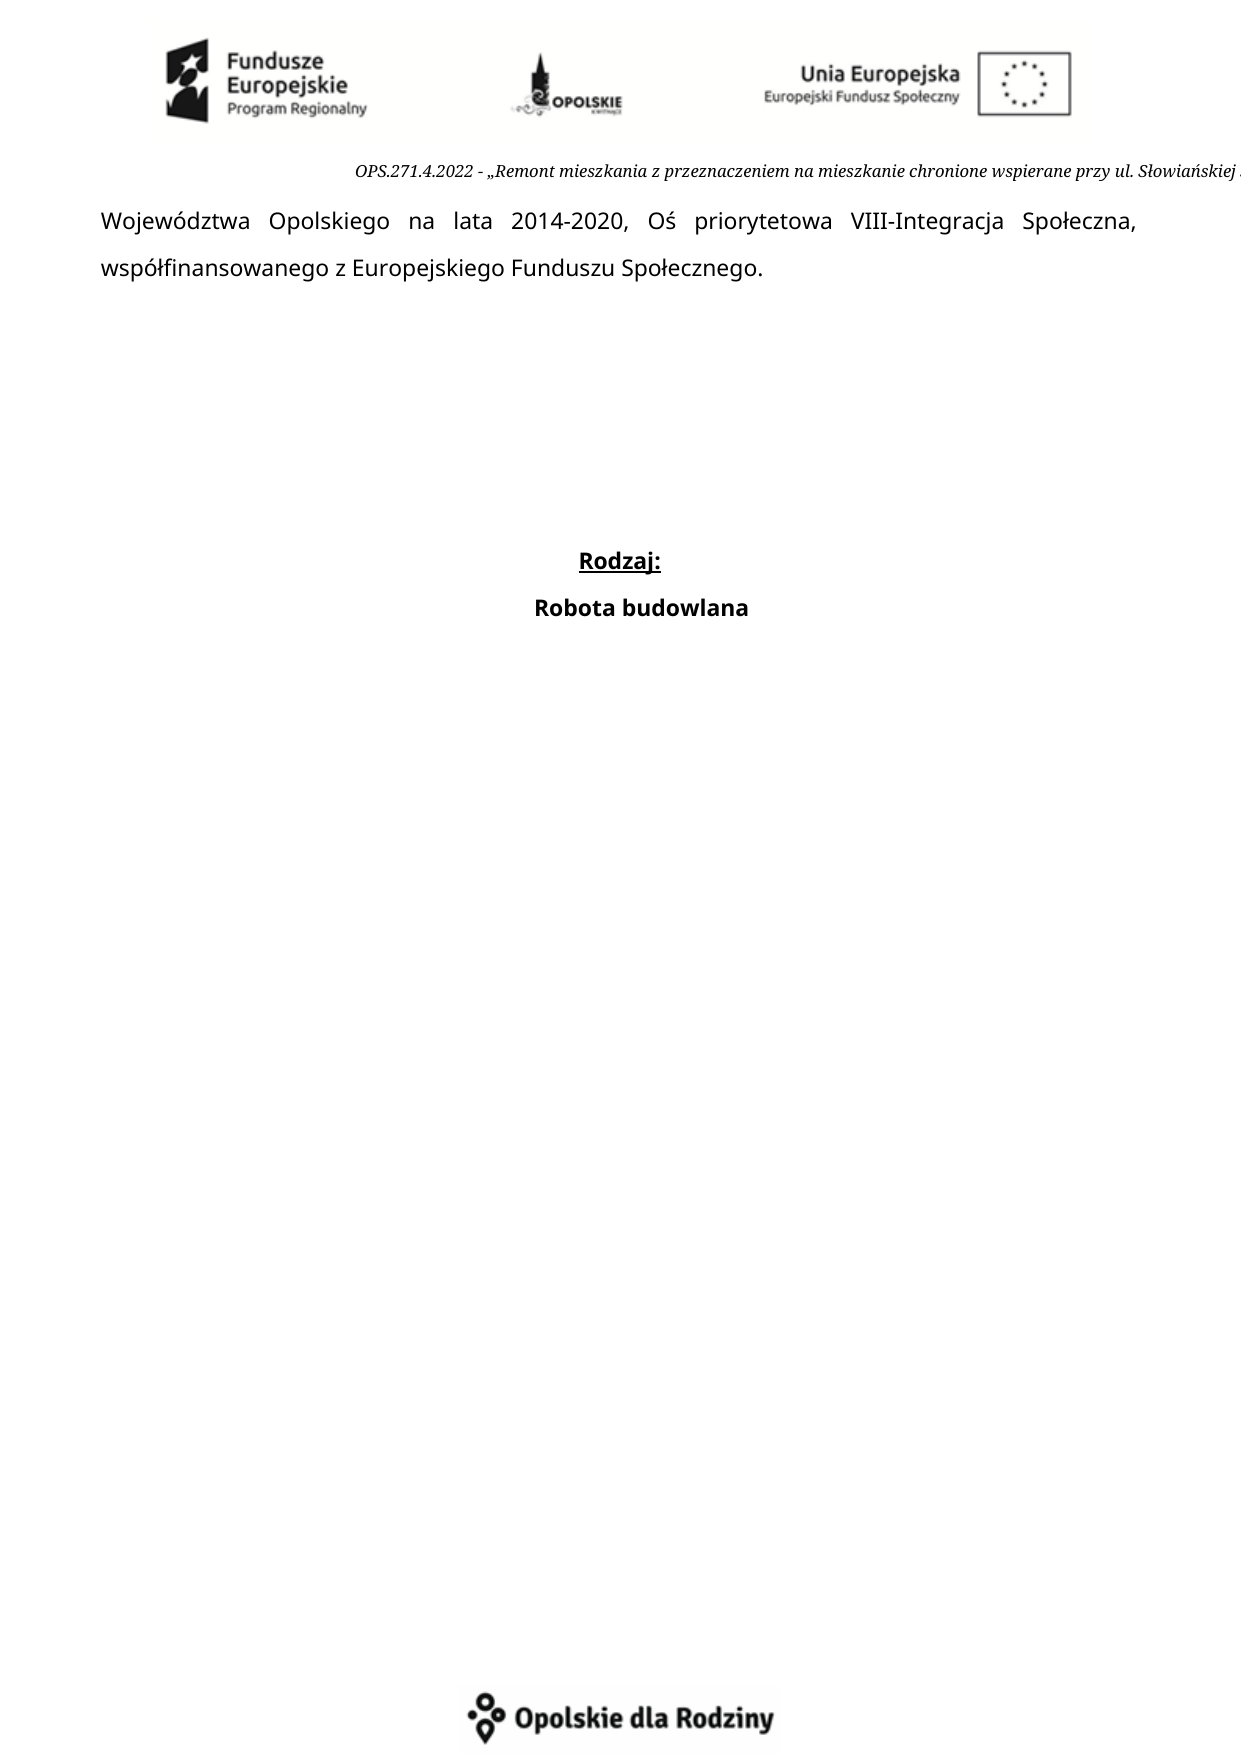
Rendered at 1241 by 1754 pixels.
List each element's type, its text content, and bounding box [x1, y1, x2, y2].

picture [459, 1685, 780, 1754]
text Rodzaj: [101, 544, 1138, 576]
text Robota budowlana [534, 591, 1138, 623]
picture [146, 18, 1092, 144]
